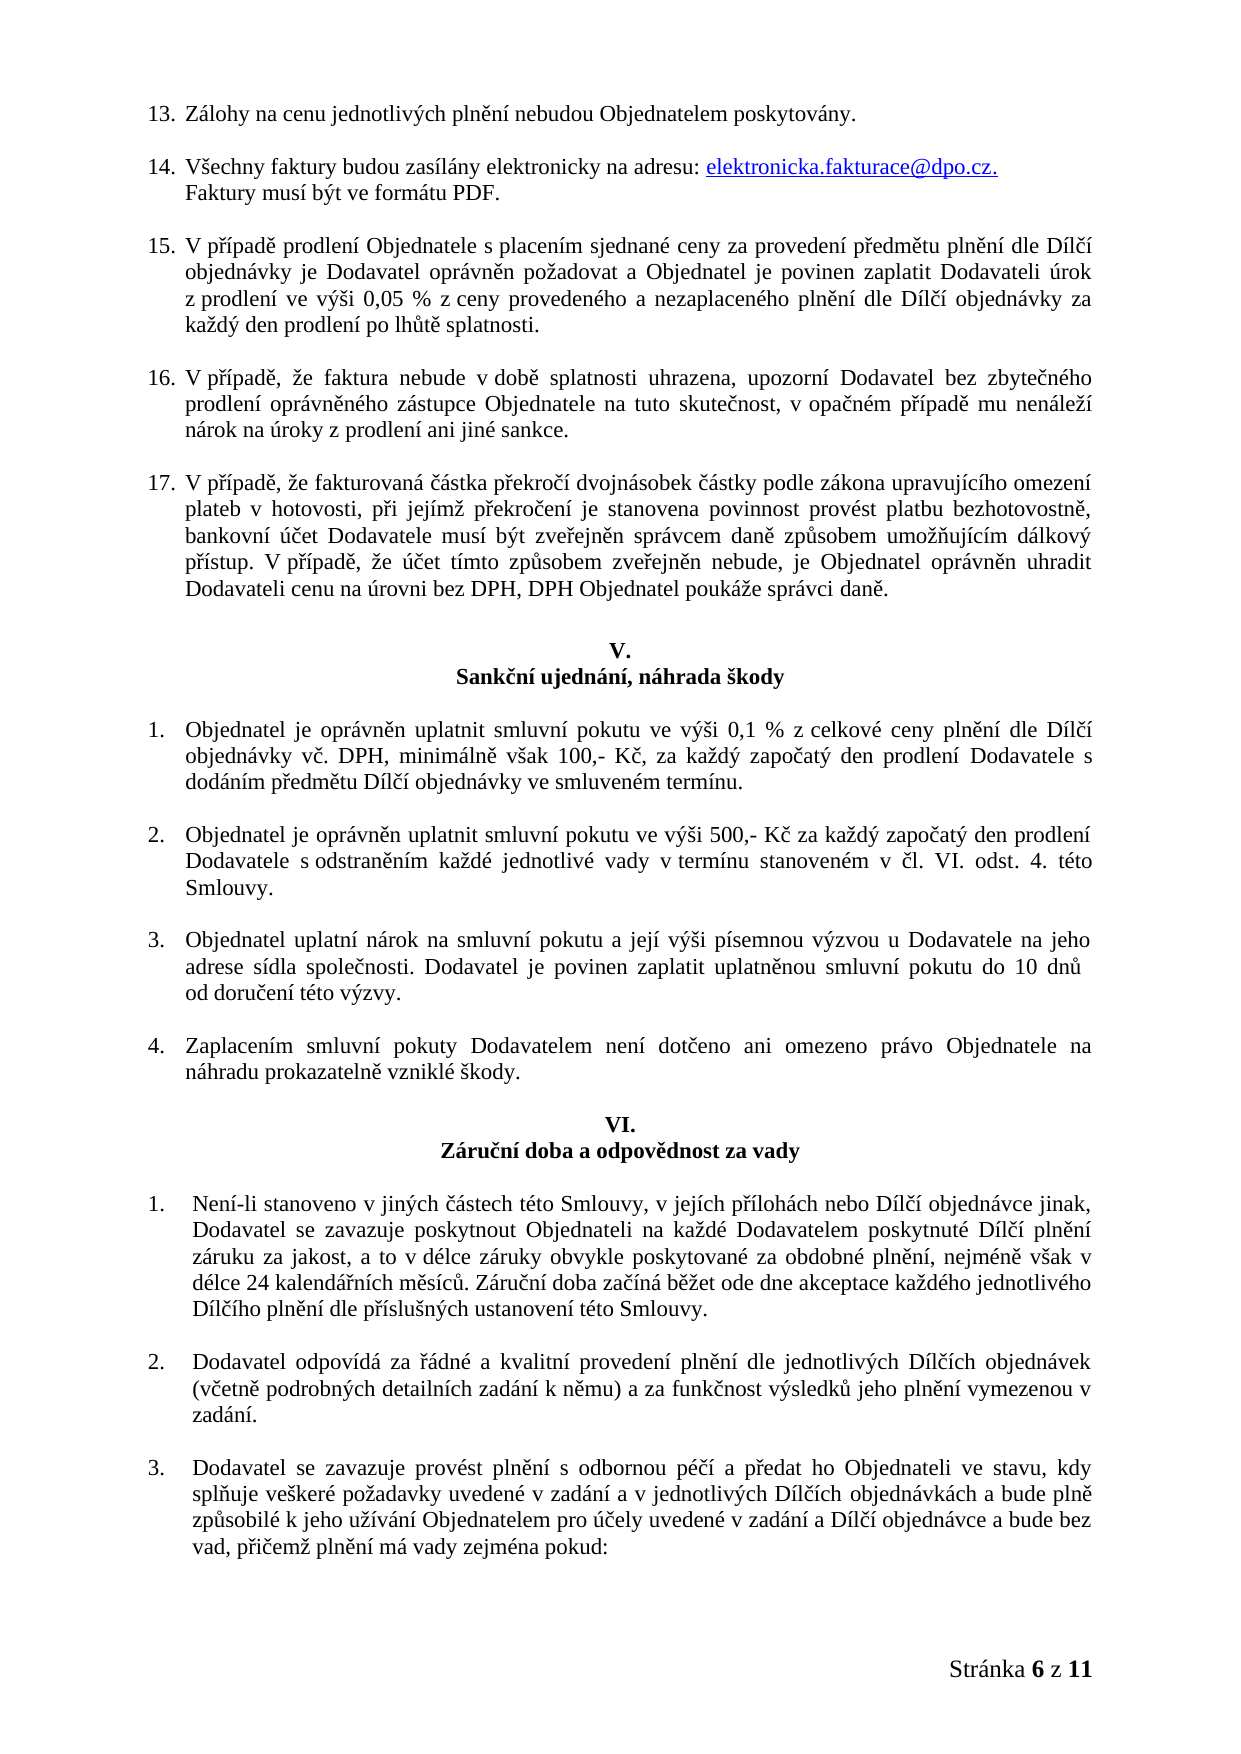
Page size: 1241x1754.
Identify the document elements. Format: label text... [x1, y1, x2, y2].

text Faktury musí být ve formátu PDF. [185, 179, 1093, 206]
list Objednatel je oprávněn uplatnit smluvní pokutu ve výši 500,- Kč za každý započatý den prodlení Dodavatele s odstraněním každé jednotlivé vady v termínu stanoveném v čl. VI. odst. 4. této Smlouvy. [148, 821, 1093, 900]
list Zálohy na cenu jednotlivých plnění nebudou Objednatelem poskytovány. [147, 100, 1093, 127]
text VI. [148, 1111, 1093, 1137]
list Dodavatel odpovídá za řádné a kvalitní provedení plnění dle jednotlivých Dílčích objednávek (včetně podrobných detailních zadání k němu) a za funkčnost výsledků jeho plnění vymezenou v zadání. [148, 1348, 1093, 1427]
text Sankční ujednání, náhrada škody [148, 663, 1093, 689]
list V případě prodlení Objednatele s placením sjednané ceny za provedení předmětu plnění dle Dílčí objednávky je Dodavatel oprávněn požadovat a Objednatel je povinen zaplatit Dodavateli úrok z prodlení ve výši 0,05 % z ceny provedeného a nezaplaceného plnění dle Dílčí objednávky za každý den prodlení po lhůtě splatnosti. [147, 232, 1093, 337]
list Objednatel je oprávněn uplatnit smluvní pokutu ve výši 0,1 % z celkové ceny plnění dle Dílčí objednávky vč. DPH, minimálně však 100,- Kč, za každý započatý den prodlení Dodavatele s dodáním předmětu Dílčí objednávky ve smluveném termínu. [148, 716, 1093, 795]
list Dodavatel se zavazuje provést plnění s odbornou péčí a předat ho Objednateli ve stavu, kdy splňuje veškeré požadavky uvedené v zadání a v jednotlivých Dílčích objednávkách a bude plně způsobilé k jeho užívání Objednatelem pro účely uvedené v zadání a Dílčí objednávce a bude bez vad, přičemž plnění má vady zejména pokud: [148, 1454, 1093, 1559]
list Zaplacením smluvní pokuty Dodavatelem není dotčeno ani omezeno právo Objednatele na náhradu prokazatelně vzniklé škody. [148, 1032, 1093, 1085]
list V případě, že faktura nebude v době splatnosti uhrazena, upozorní Dodavatel bez zbytečného prodlení oprávněného zástupce Objednatele na tuto skutečnost, v opačném případě mu nenáleží nárok na úroky z prodlení ani jiné sankce. [147, 364, 1093, 443]
text V. [148, 637, 1093, 663]
text Záruční doba a odpovědnost za vady [148, 1137, 1093, 1164]
list Objednatel uplatní nárok na smluvní pokutu a její výši písemnou výzvou u Dodavatele na jeho adrese sídla společnosti. Dodavatel je povinen zaplatit uplatněnou smluvní pokutu do 10 dnů od doručení této výzvy. [148, 927, 1093, 1006]
list V případě, že fakturovaná částka překročí dvojnásobek částky podle zákona upravujícího omezení plateb v hotovosti, při jejímž překročení je stanovena povinnost provést platbu bezhotovostně, bankovní účet Dodavatele musí být zveřejněn správcem daně způsobem umožňujícím dálkový přístup. V případě, že účet tímto způsobem zveřejněn nebude, je Objednatel oprávněn uhradit Dodavateli cenu na úrovni bez DPH, DPH Objednatel poukáže správci daně. [147, 469, 1093, 601]
list Není-li stanoveno v jiných částech této Smlouvy, v jejích přílohách nebo Dílčí objednávce jinak, Dodavatel se zavazuje poskytnout Objednateli na každé Dodavatelem poskytnuté Dílčí plnění záruku za jakost, a to v délce záruky obvykle poskytované za obdobné plnění, nejméně však v délce 24 kalendářních měsíců. Záruční doba začíná běžet ode dne akceptace každého jednotlivého Dílčího plnění dle příslušných ustanovení této Smlouvy. [148, 1190, 1093, 1322]
list Všechny faktury budou zasílány elektronicky na adresu: elektronicka.fakturace@dpo.cz. [147, 153, 1093, 179]
